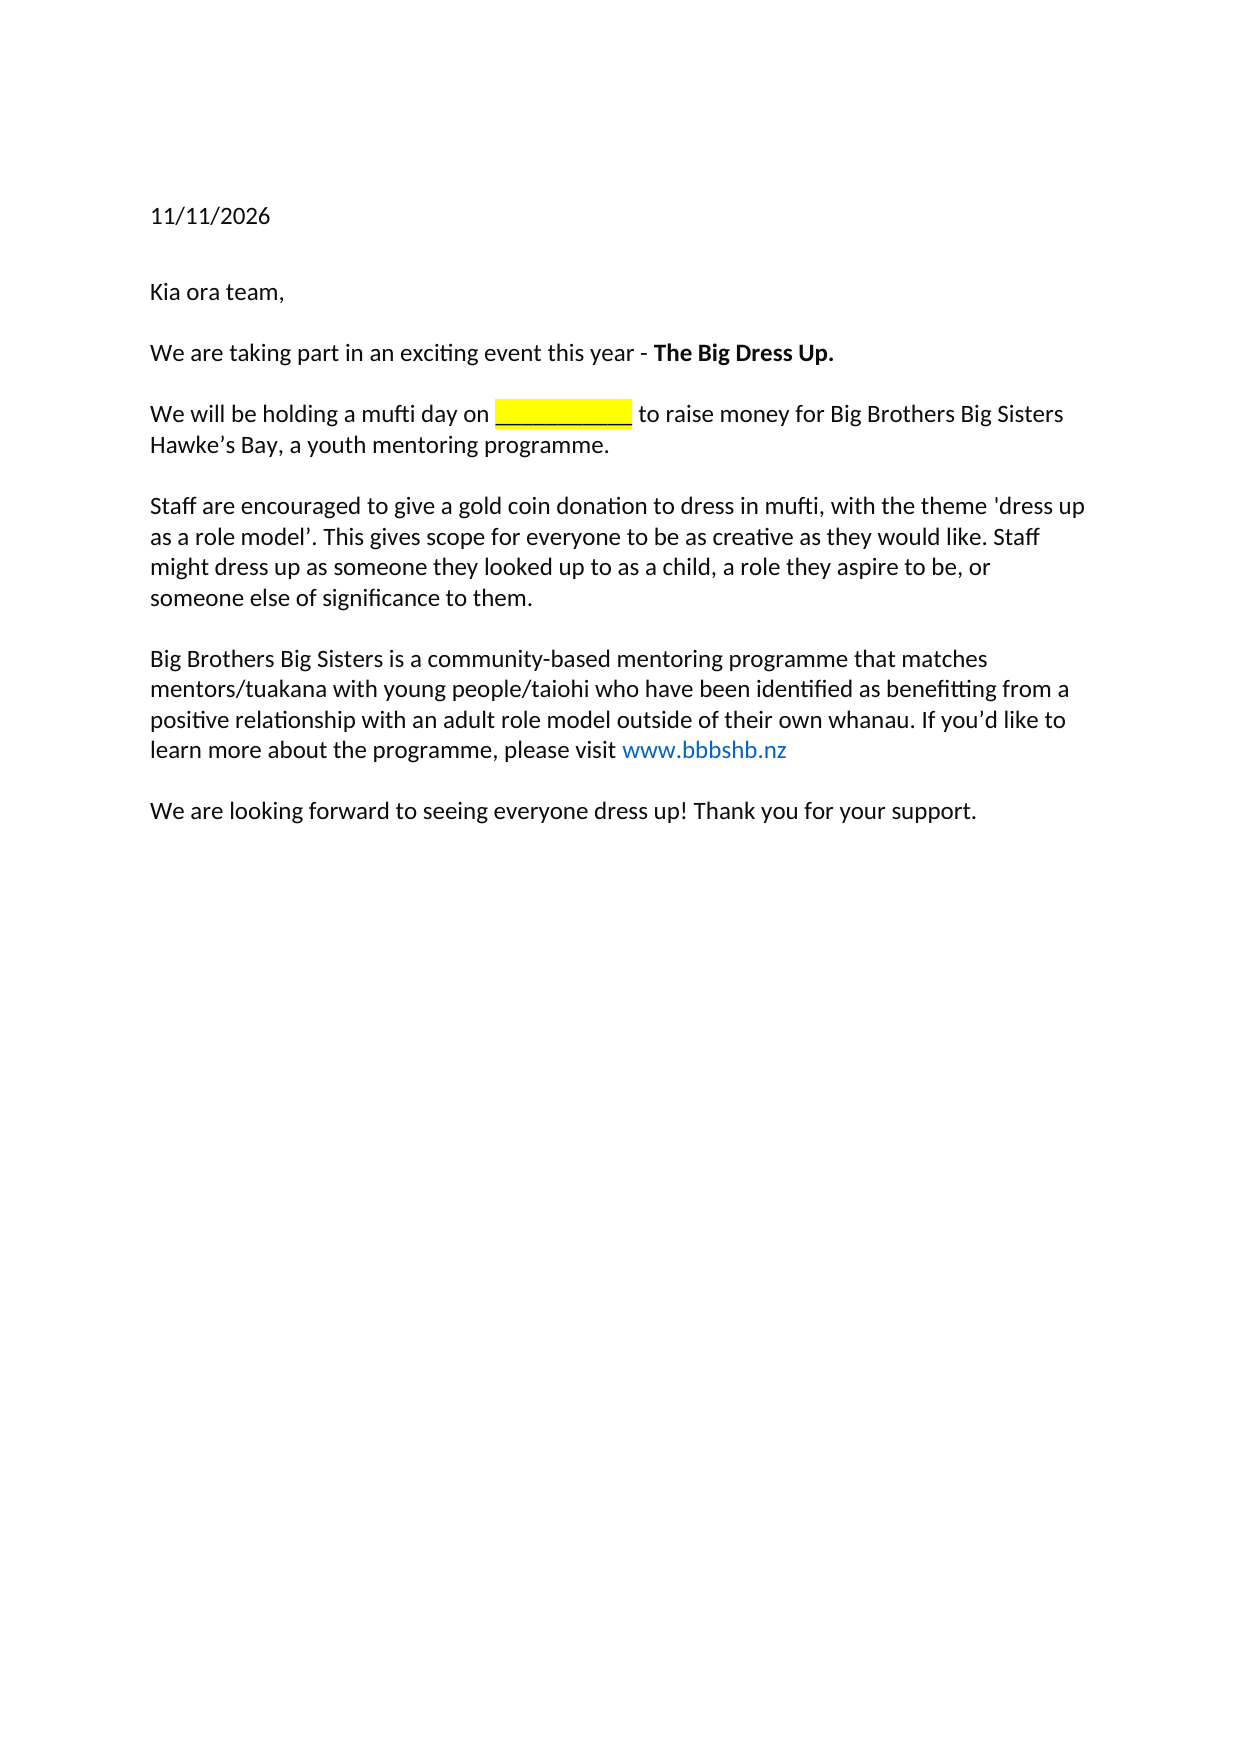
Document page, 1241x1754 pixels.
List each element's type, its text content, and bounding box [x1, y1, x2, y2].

text Kia ora team, [150, 276, 1090, 307]
text We are taking part in an exciting event this year - The Big Dress Up. [150, 337, 1090, 368]
text We will be holding a mufti day on ___________ to raise money for Big Brothers Big Sisters Hawke’s Bay, a youth mentoring programme. [150, 398, 1090, 459]
text Big Brothers Big Sisters is a community-based mentoring programme that matches mentors/tuakana with young people/taiohi who have been identified as benefitting from a positive relationship with an adult role model outside of their own whanau. If you’d like to learn more about the programme, please visit www.bbbshb.nz [150, 643, 1090, 765]
text Staff are encouraged to give a gold coin donation to dress in mufti, with the theme 'dress up as a role model’. This gives scope for everyone to be as creative as they would like. Staff might dress up as someone they looked up to as a child, a role they aspire to be, or someone else of significance to them. [150, 490, 1090, 612]
subtitle 16/06/2024 [150, 200, 1090, 273]
text We are looking forward to seeing everyone dress up! Thank you for your support. [150, 795, 1090, 826]
